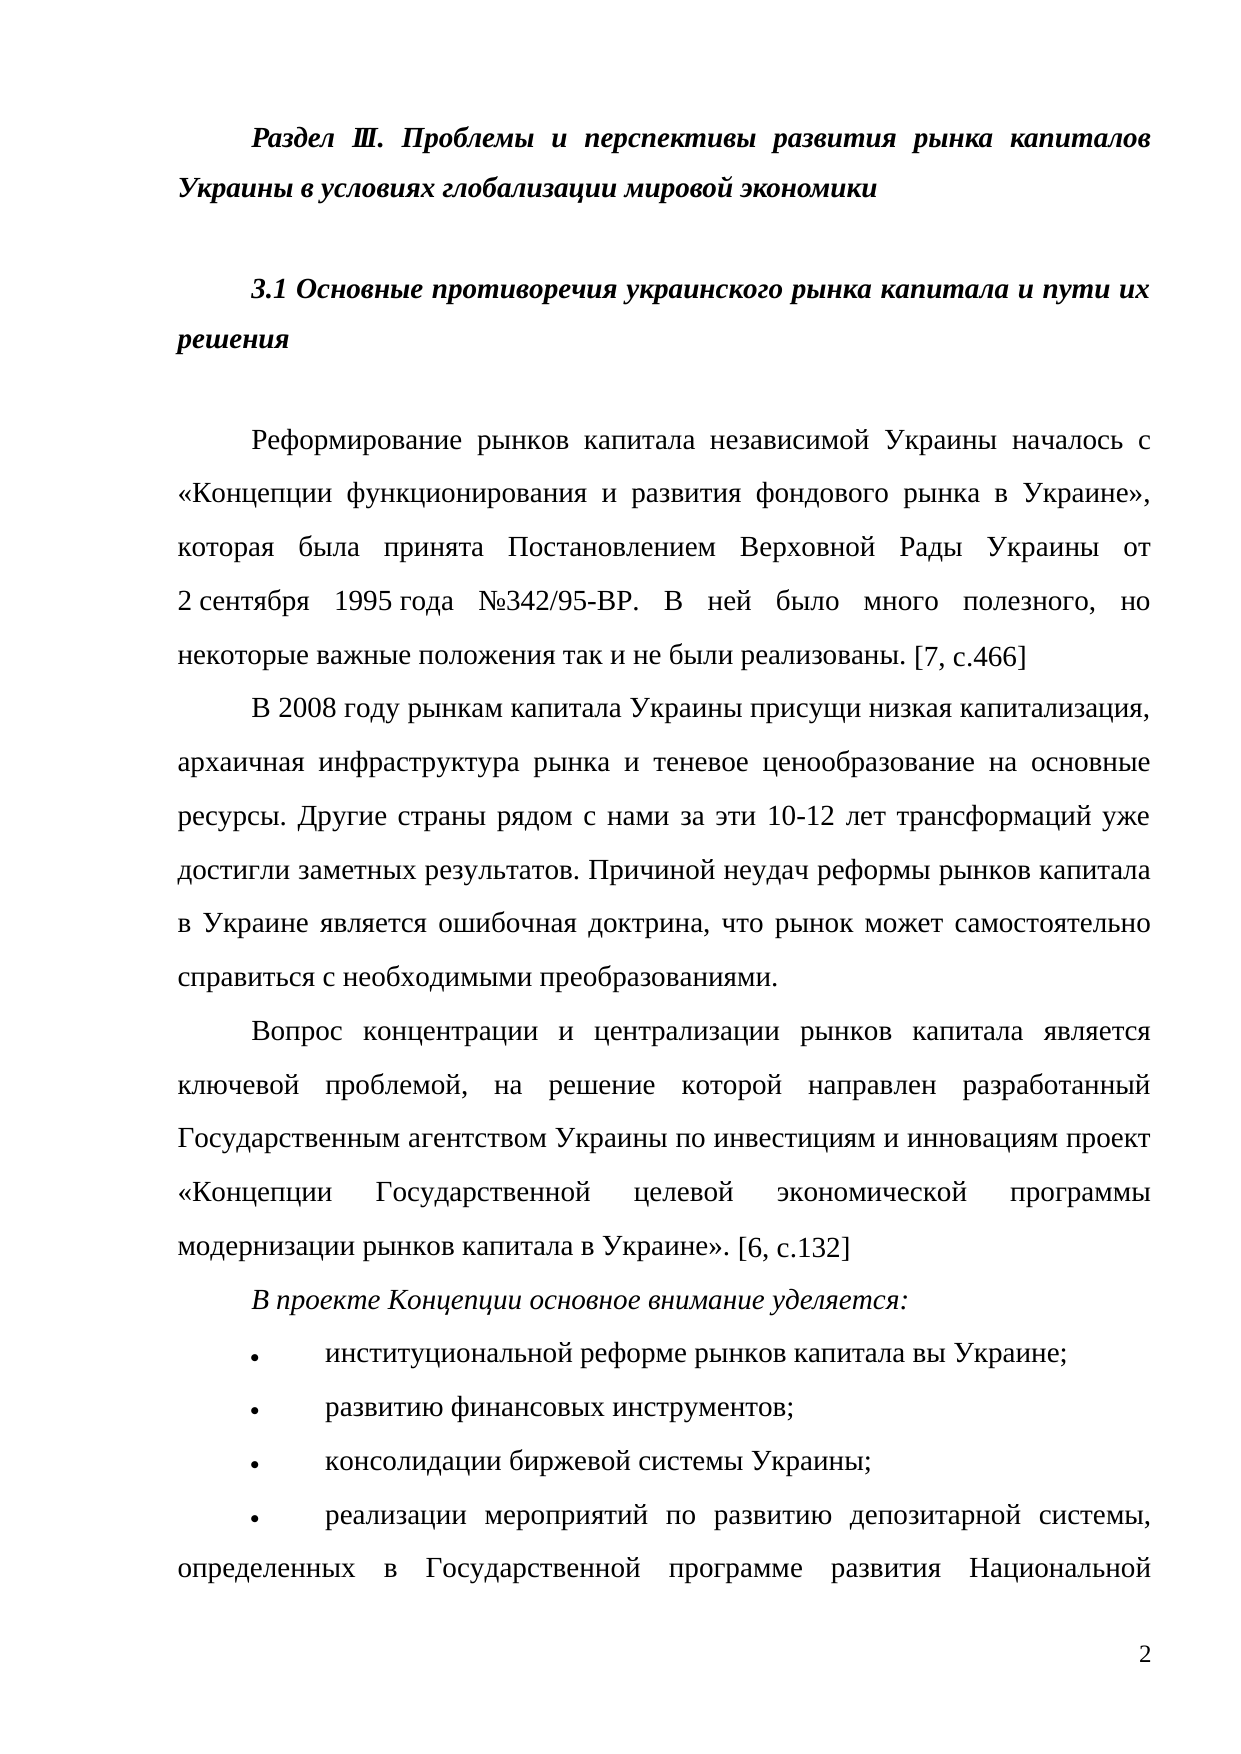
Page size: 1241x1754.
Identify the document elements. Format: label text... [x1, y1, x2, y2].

subtitle Раздел III. Проблемы и перспективы развития рынка капиталов Украины в условиях глобализации мировой экономики [177, 120, 1152, 204]
list консолидации биржевой системы Украины; [177, 1443, 1152, 1479]
list институциональной реформе рынков капитала вы Украине; [177, 1336, 1152, 1371]
text Вопрос концентрации и централизации рынков капитала является ключевой проблемой, на решение которой направлен разработанный Государственным агентством Украины по инвестициям и инновациям проект «Концепции Государственной целевой экономической программы модернизации рынков капитала в Украине». [6, с.132] [177, 1013, 1152, 1264]
list развитию финансовых инструментов; [177, 1389, 1152, 1425]
text Реформирование рынков капитала независимой Украины началось с «Концепции функционирования и развития фондового рынка в Украине», которая была принята Постановлением Верховной Рады Украины от 2 сентября 1995 года №342/95-ВР. В ней было много полезного, но некоторые важные положения так и не были реализованы. [7, с.466] [177, 422, 1152, 673]
text В проекте Концепции основное внимание уделяется: [177, 1282, 1152, 1318]
text В 2008 году рынкам капитала Украины присущи низкая капитализация, архаичная инфраструктура рынка и теневое ценообразование на основные ресурсы. Другие страны рядом с нами за эти 10-12 лет трансформаций уже достигли заметных результатов. Причиной неудач реформы рынков капитала в Украине является ошибочная доктрина, что рынок может самостоятельно справиться с необходимыми преобразованиями. [177, 691, 1152, 995]
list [177, 1497, 1152, 1586]
subtitle 3.1 Основные противоречия украинского рынка капитала и пути их решения [177, 271, 1152, 355]
